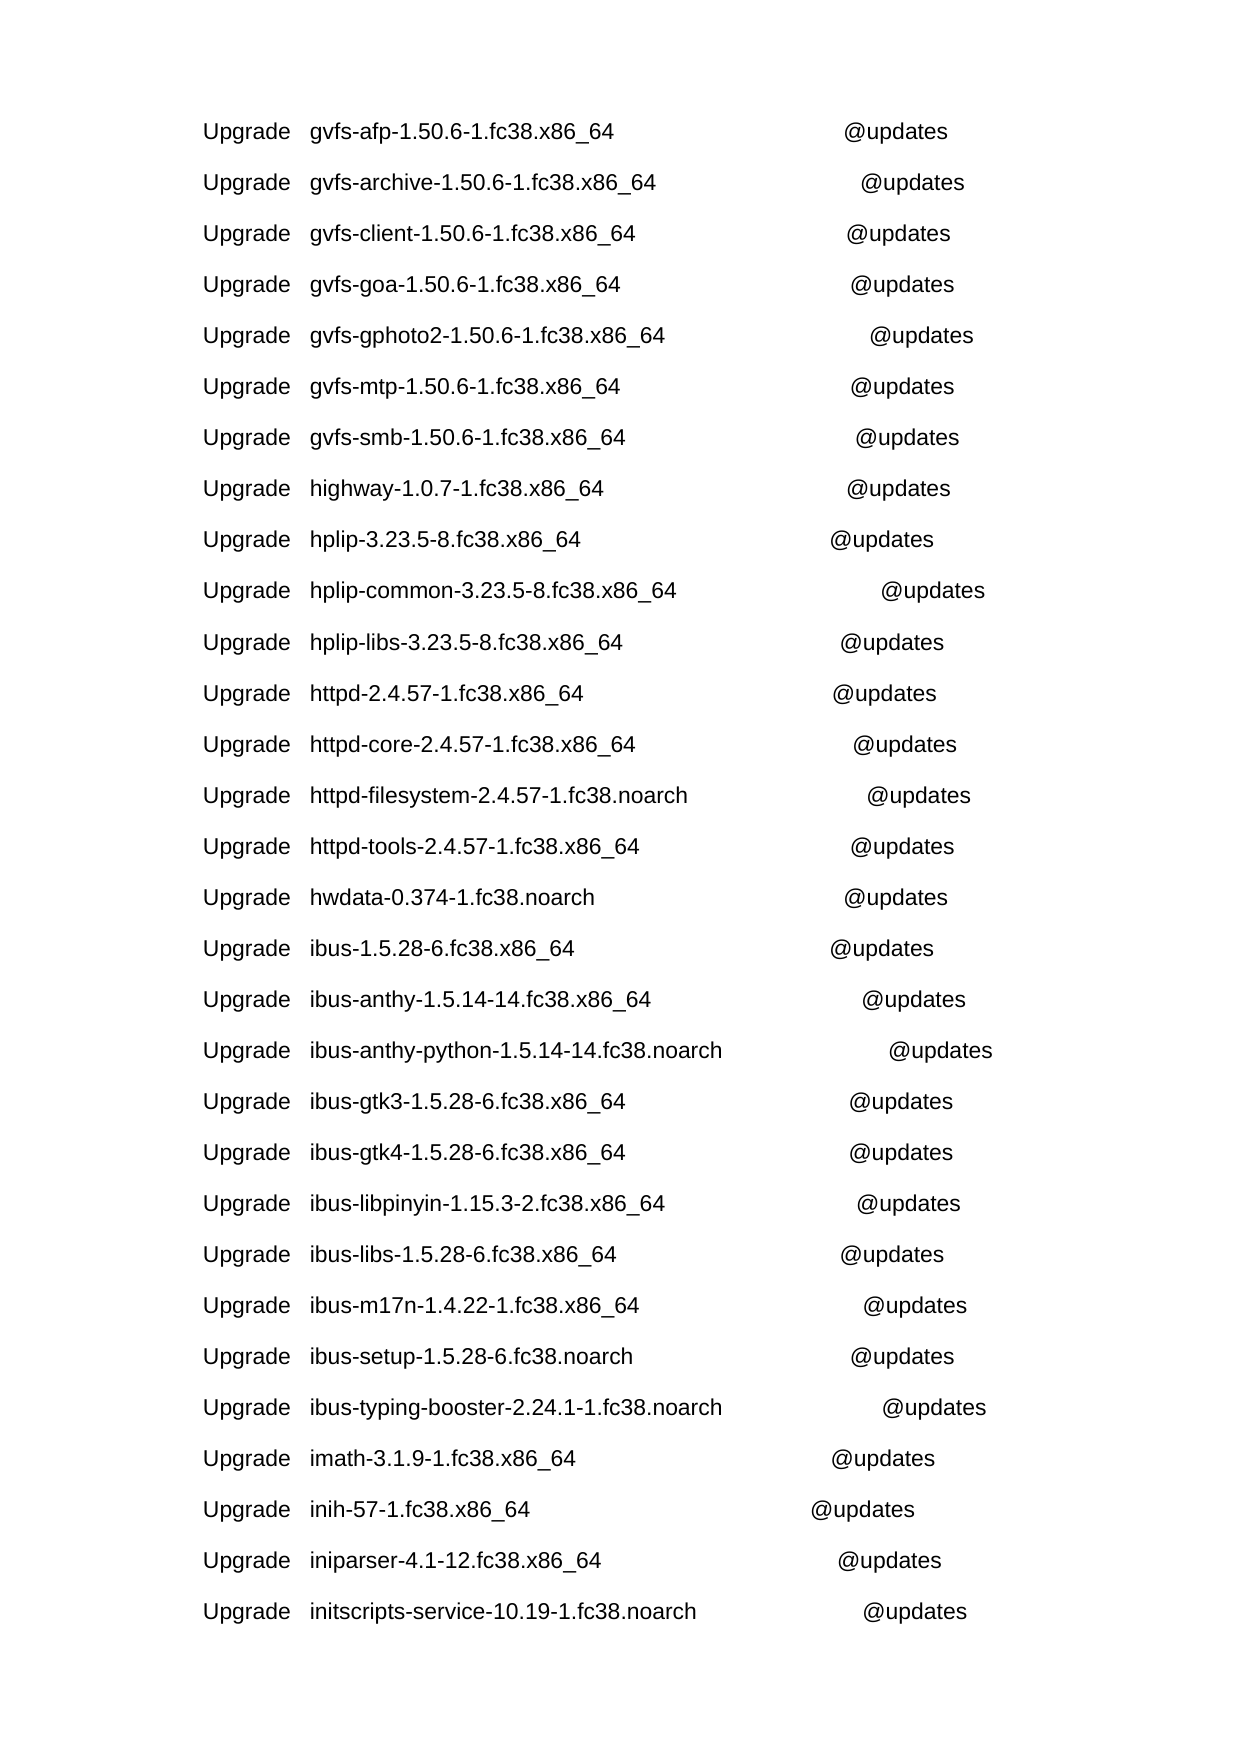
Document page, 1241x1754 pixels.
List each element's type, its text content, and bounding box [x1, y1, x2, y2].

text Upgrade gvfs-goa-1.50.6-1.fc38.x86_64 @updates [177, 271, 1152, 298]
text Upgrade hplip-3.23.5-8.fc38.x86_64 @updates [177, 526, 1152, 553]
text Upgrade ibus-libpinyin-1.15.3-2.fc38.x86_64 @updates [177, 1190, 1152, 1216]
text Upgrade httpd-core-2.4.57-1.fc38.x86_64 @updates [177, 731, 1152, 757]
text Upgrade imath-3.1.9-1.fc38.x86_64 @updates [177, 1445, 1152, 1472]
text Upgrade ibus-anthy-python-1.5.14-14.fc38.noarch @updates [177, 1037, 1152, 1063]
text Upgrade ibus-setup-1.5.28-6.fc38.noarch @updates [177, 1343, 1152, 1369]
text Upgrade httpd-tools-2.4.57-1.fc38.x86_64 @updates [177, 833, 1152, 859]
text Upgrade hplip-libs-3.23.5-8.fc38.x86_64 @updates [177, 628, 1152, 655]
text Upgrade ibus-anthy-1.5.14-14.fc38.x86_64 @updates [177, 986, 1152, 1012]
text Upgrade iniparser-4.1-12.fc38.x86_64 @updates [177, 1547, 1152, 1574]
text Upgrade gvfs-client-1.50.6-1.fc38.x86_64 @updates [177, 220, 1152, 247]
text Upgrade ibus-m17n-1.4.22-1.fc38.x86_64 @updates [177, 1292, 1152, 1318]
text Upgrade gvfs-smb-1.50.6-1.fc38.x86_64 @updates [177, 424, 1152, 451]
text Upgrade gvfs-afp-1.50.6-1.fc38.x86_64 @updates [177, 118, 1152, 144]
text Upgrade inih-57-1.fc38.x86_64 @updates [177, 1496, 1152, 1523]
text Upgrade initscripts-service-10.19-1.fc38.noarch @updates [177, 1598, 1152, 1625]
text Upgrade highway-1.0.7-1.fc38.x86_64 @updates [177, 475, 1152, 502]
text Upgrade gvfs-mtp-1.50.6-1.fc38.x86_64 @updates [177, 373, 1152, 400]
text Upgrade ibus-gtk4-1.5.28-6.fc38.x86_64 @updates [177, 1139, 1152, 1165]
text Upgrade httpd-2.4.57-1.fc38.x86_64 @updates [177, 679, 1152, 706]
text Upgrade hwdata-0.374-1.fc38.noarch @updates [177, 884, 1152, 910]
text Upgrade ibus-gtk3-1.5.28-6.fc38.x86_64 @updates [177, 1088, 1152, 1114]
text Upgrade ibus-typing-booster-2.24.1-1.fc38.noarch @updates [177, 1394, 1152, 1421]
text Upgrade ibus-libs-1.5.28-6.fc38.x86_64 @updates [177, 1241, 1152, 1267]
text Upgrade gvfs-archive-1.50.6-1.fc38.x86_64 @updates [177, 169, 1152, 196]
text Upgrade gvfs-gphoto2-1.50.6-1.fc38.x86_64 @updates [177, 322, 1152, 349]
text Upgrade httpd-filesystem-2.4.57-1.fc38.noarch @updates [177, 782, 1152, 808]
text Upgrade hplip-common-3.23.5-8.fc38.x86_64 @updates [177, 577, 1152, 604]
text Upgrade ibus-1.5.28-6.fc38.x86_64 @updates [177, 935, 1152, 961]
